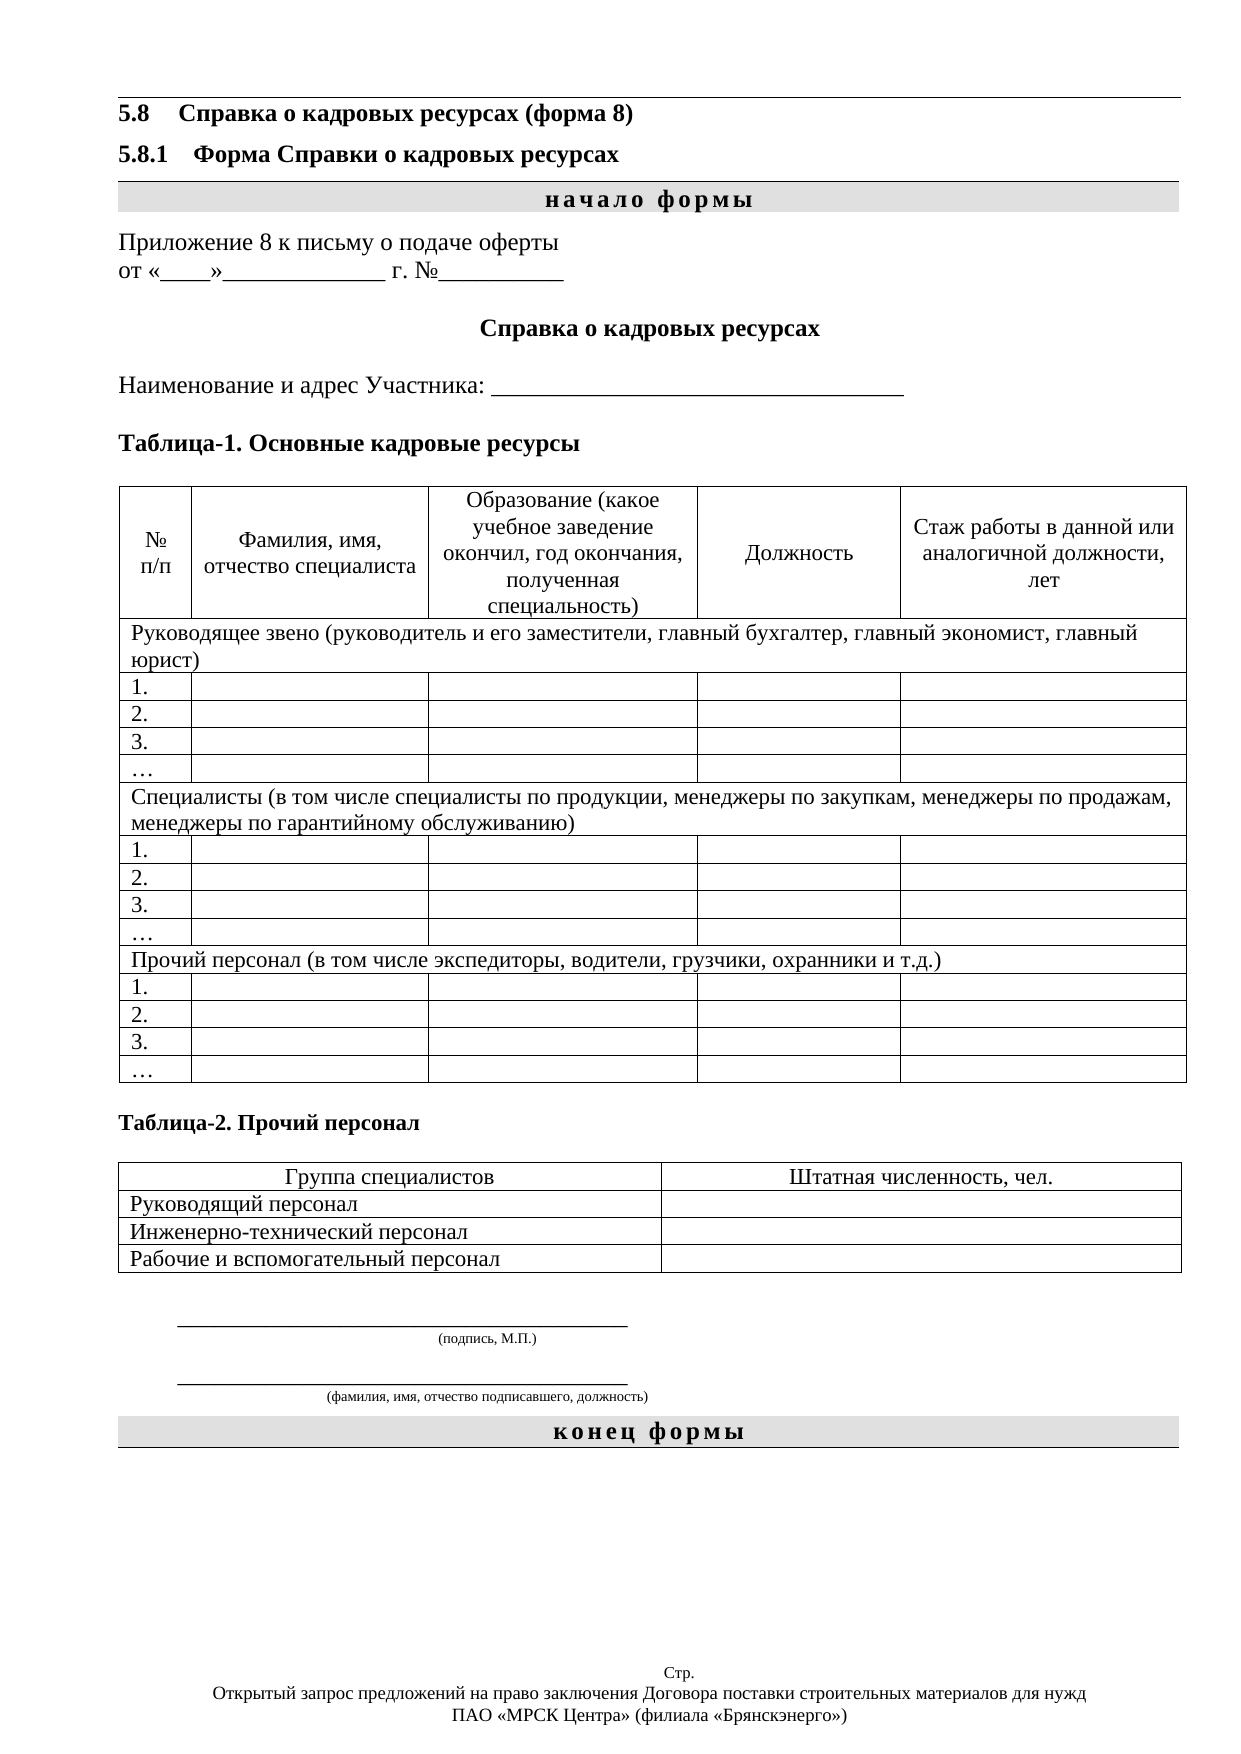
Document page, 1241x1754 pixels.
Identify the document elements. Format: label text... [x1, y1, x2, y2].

table_cell [698, 974, 900, 1000]
table_cell [698, 701, 900, 727]
table_cell [901, 1001, 1186, 1027]
text Наименование и адрес Участника: _________________________________ [118, 371, 1181, 399]
table_cell Инженерно-технический персонал [119, 1218, 661, 1244]
table_cell Прочий персонал (в том числе экспедиторы, водители, грузчики, охранники и т.д.) [120, 946, 1186, 972]
table_cell [120, 891, 191, 918]
table_cell [662, 1245, 1181, 1272]
table_cell Специалисты (в том числе специалисты по продукции, менеджеры по закупкам, менеджеры по продажам, менеджеры по гарантийному обслуживанию) [120, 783, 1186, 835]
table_cell [120, 1001, 191, 1027]
table_cell [698, 919, 900, 945]
table_cell [429, 701, 697, 727]
table_cell [429, 864, 697, 890]
table_cell [120, 974, 191, 1000]
table_cell [192, 974, 428, 1000]
text ____________________________________ [118, 1359, 1181, 1388]
table_cell [192, 891, 428, 918]
table_header Группа специалистов [119, 1163, 661, 1189]
table_cell [901, 1056, 1186, 1082]
table_cell [901, 701, 1186, 727]
text (фамилия, имя, отчество подписавшего, должность) [118, 1388, 797, 1416]
subtitle Справка о кадровых ресурсах (форма 8) [118, 98, 1181, 127]
table_cell [120, 728, 191, 754]
table_cell [429, 673, 697, 699]
table_cell [698, 1028, 900, 1054]
table_cell [192, 1056, 428, 1082]
table_cell [698, 836, 900, 863]
table_header Штатная численность, чел. [662, 1163, 1181, 1189]
table_cell [901, 728, 1186, 754]
text Справка о кадровых ресурсах [118, 313, 1181, 342]
table_header № п/п [120, 487, 191, 618]
table_cell [901, 974, 1186, 1000]
text Таблица-2. Прочий персонал [118, 1109, 1181, 1136]
table_header Должность [698, 487, 900, 618]
table_cell [901, 919, 1186, 945]
table_cell [192, 1001, 428, 1027]
text (подпись, М.П.) [118, 1330, 797, 1359]
table_cell [192, 864, 428, 890]
table_cell Руководящее звено (руководитель и его заместители, главный бухгалтер, главный экономист, главный юрист) [120, 619, 1186, 672]
table_cell [901, 836, 1186, 863]
table_cell [698, 891, 900, 918]
table_cell Руководящий персонал [119, 1191, 661, 1217]
table_cell [192, 1028, 428, 1054]
table_cell [192, 755, 428, 782]
table_cell … [120, 919, 191, 945]
table_cell [901, 1028, 1186, 1054]
table_cell [429, 891, 697, 918]
table_cell [192, 728, 428, 754]
table_header Стаж работы в данной или аналогичной должности, лет [901, 487, 1186, 618]
table_cell [698, 728, 900, 754]
table_cell … [120, 1056, 191, 1082]
table_cell [192, 673, 428, 699]
table_cell [120, 701, 191, 727]
table_cell [698, 673, 900, 699]
table_cell [429, 974, 697, 1000]
table_cell [429, 1056, 697, 1082]
table_cell [698, 755, 900, 782]
table_cell [662, 1191, 1181, 1217]
table_cell [192, 836, 428, 863]
table_cell [120, 673, 191, 699]
table_header Образование (какое учебное заведение окончил, год окончания, полученная специальность) [429, 487, 697, 618]
table_cell [429, 919, 697, 945]
table_cell [698, 1056, 900, 1082]
table_cell [120, 1028, 191, 1054]
table_cell [192, 701, 428, 727]
table_cell [698, 864, 900, 890]
text начало формы [118, 182, 1179, 212]
table_cell [429, 1028, 697, 1054]
text Приложение 8 к письму о подаче оферты от «____»_____________ г. №__________ [118, 227, 1181, 284]
table_cell [429, 755, 697, 782]
table_cell [901, 864, 1186, 890]
table_cell [192, 919, 428, 945]
table_cell [120, 864, 191, 890]
table_cell [901, 755, 1186, 782]
table_cell [662, 1218, 1181, 1244]
text ____________________________________ [118, 1301, 1181, 1330]
table_cell [429, 1001, 697, 1027]
table_cell Рабочие и вспомогательный персонал [119, 1245, 661, 1272]
table_cell [901, 891, 1186, 918]
table_cell [429, 836, 697, 863]
text Таблица-1. Основные кадровые ресурсы [118, 428, 1181, 457]
table_cell [429, 728, 697, 754]
table_cell [120, 836, 191, 863]
text конец формы [118, 1416, 1179, 1447]
table_header Фамилия, имя, отчество специалиста [192, 487, 428, 618]
table_cell [698, 1001, 900, 1027]
table_cell … [120, 755, 191, 782]
subtitle Форма Справки о кадровых ресурсах [118, 139, 1181, 168]
table_cell [901, 673, 1186, 699]
